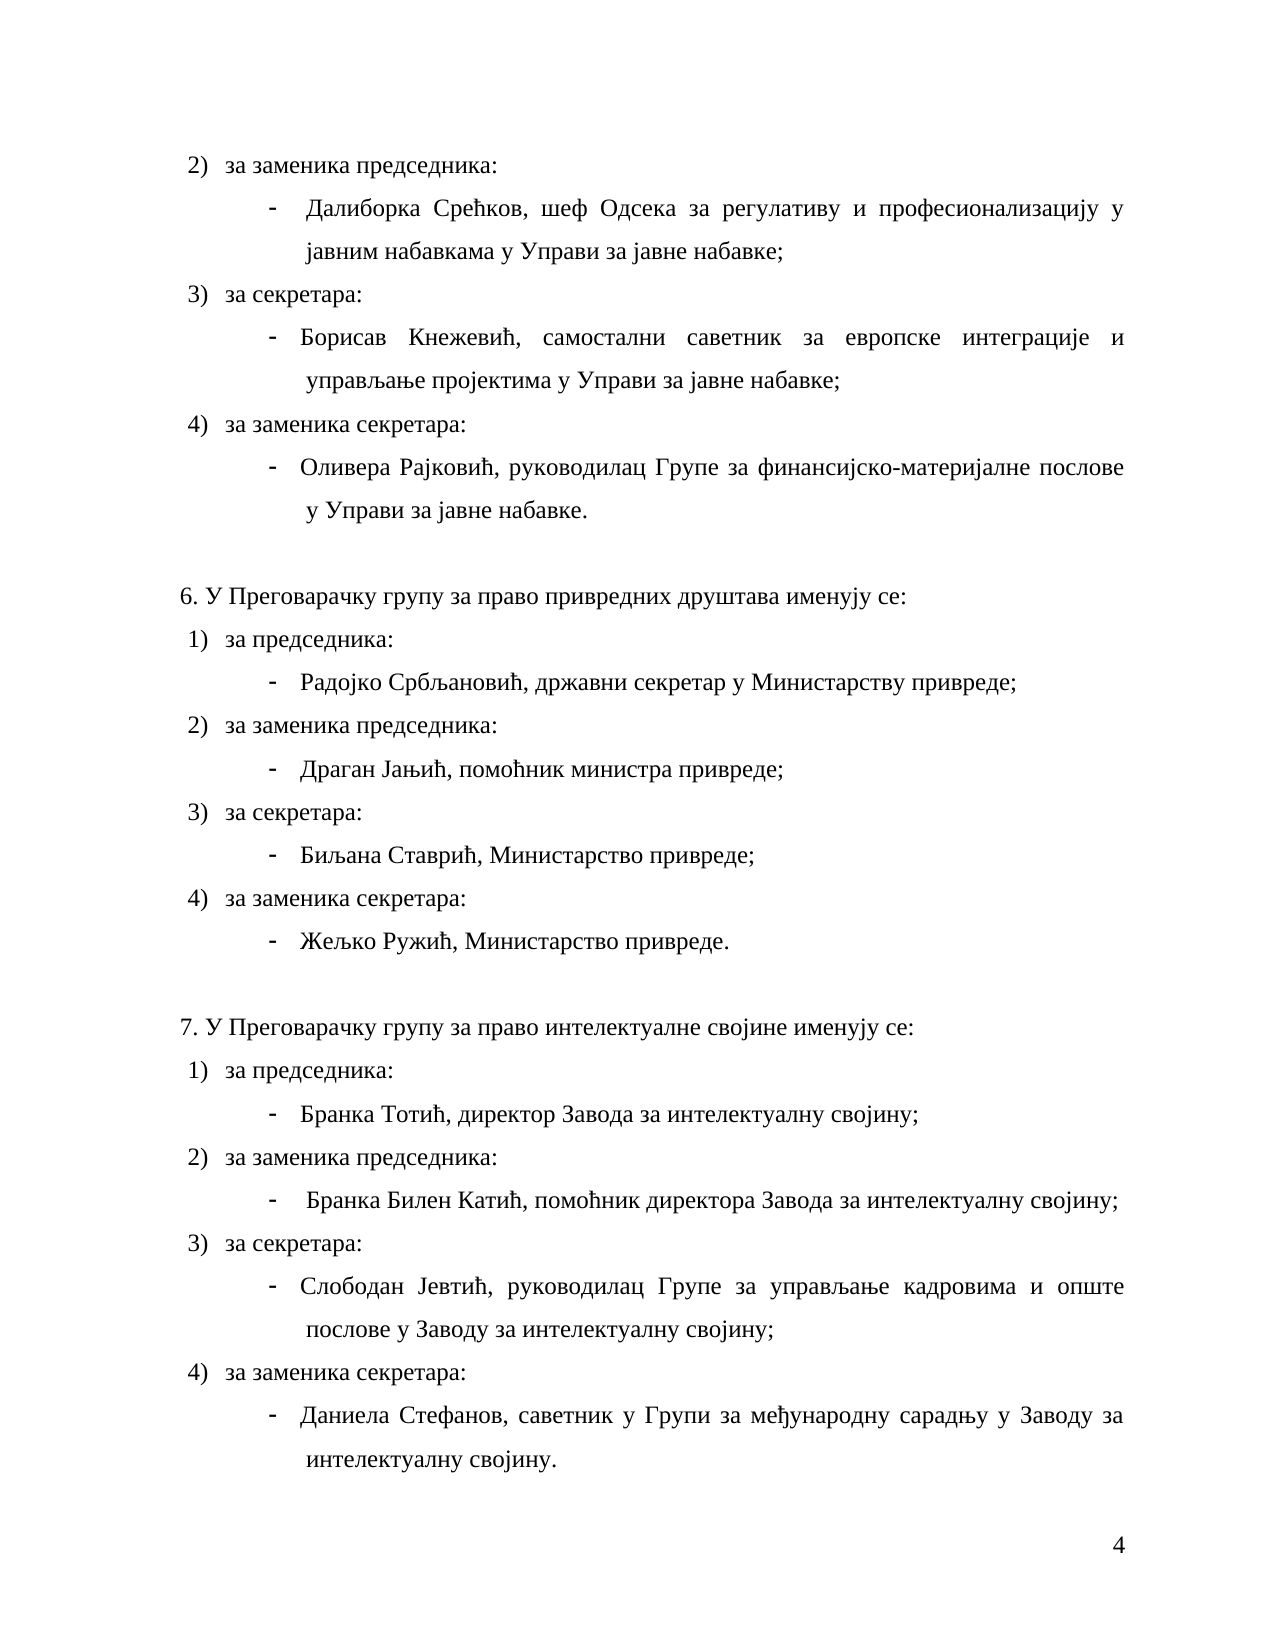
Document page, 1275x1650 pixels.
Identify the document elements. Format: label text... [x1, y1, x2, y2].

list за заменикa секретара: [187, 1357, 1125, 1386]
list Биљана Ставрић, Министарство привреде; [268, 840, 1125, 869]
list за заменика председника: [187, 711, 1125, 739]
list Жељко Ружић, Министарство привреде. [268, 926, 1125, 955]
list Далиборка Срећков, шеф Одсека за регулативу и професионализацију у јавним набавкама у Управи за јавне набавке; [268, 193, 1125, 265]
list за председника: [187, 624, 1125, 653]
list Оливера Рајковић, руководилац Групе за финансијско-материјалне послове у Управи за јавне набавке. [268, 452, 1125, 524]
text 6. У Преговарачку групу за право привредних друштава именују се: [179, 581, 1125, 610]
text 7. У Преговарачку групу за право интелектуалне својине именују се: [179, 1012, 1125, 1041]
text 4 [150, 1530, 1125, 1559]
list Бранка Билен Катић, помоћник директора Завода за интелектуалну својину; [268, 1185, 1125, 1214]
list за секретарa: [187, 279, 1125, 308]
list Даниела Стефанов, саветник у Групи за међународну сарадњу у Заводу за интелектуалну својину. [268, 1401, 1125, 1472]
list Драган Јањић, помоћник министра привреде; [268, 754, 1125, 782]
list за председника: [187, 1056, 1125, 1084]
list Бранка Тотић, директор Завода за интелектуалну својину; [268, 1099, 1125, 1127]
list Радојко Србљановић, државни секретар у Министарству привреде; [268, 667, 1125, 696]
list Слободан Јевтић, руководилац Групе за управљање кадровима и опште послове у Заводу за интелектуалну својину; [268, 1271, 1125, 1343]
list за секретарa: [187, 1228, 1125, 1257]
list за заменикa секретара: [187, 409, 1125, 437]
list за секретарa: [187, 797, 1125, 826]
list Борисав Кнежевић, самостални саветник за европске интеграције и управљање пројектима у Управи за јавне набавке; [268, 322, 1125, 394]
list за заменика председника: [187, 150, 1125, 179]
list за заменика председника: [187, 1142, 1125, 1171]
list за заменикa секретара: [187, 883, 1125, 912]
